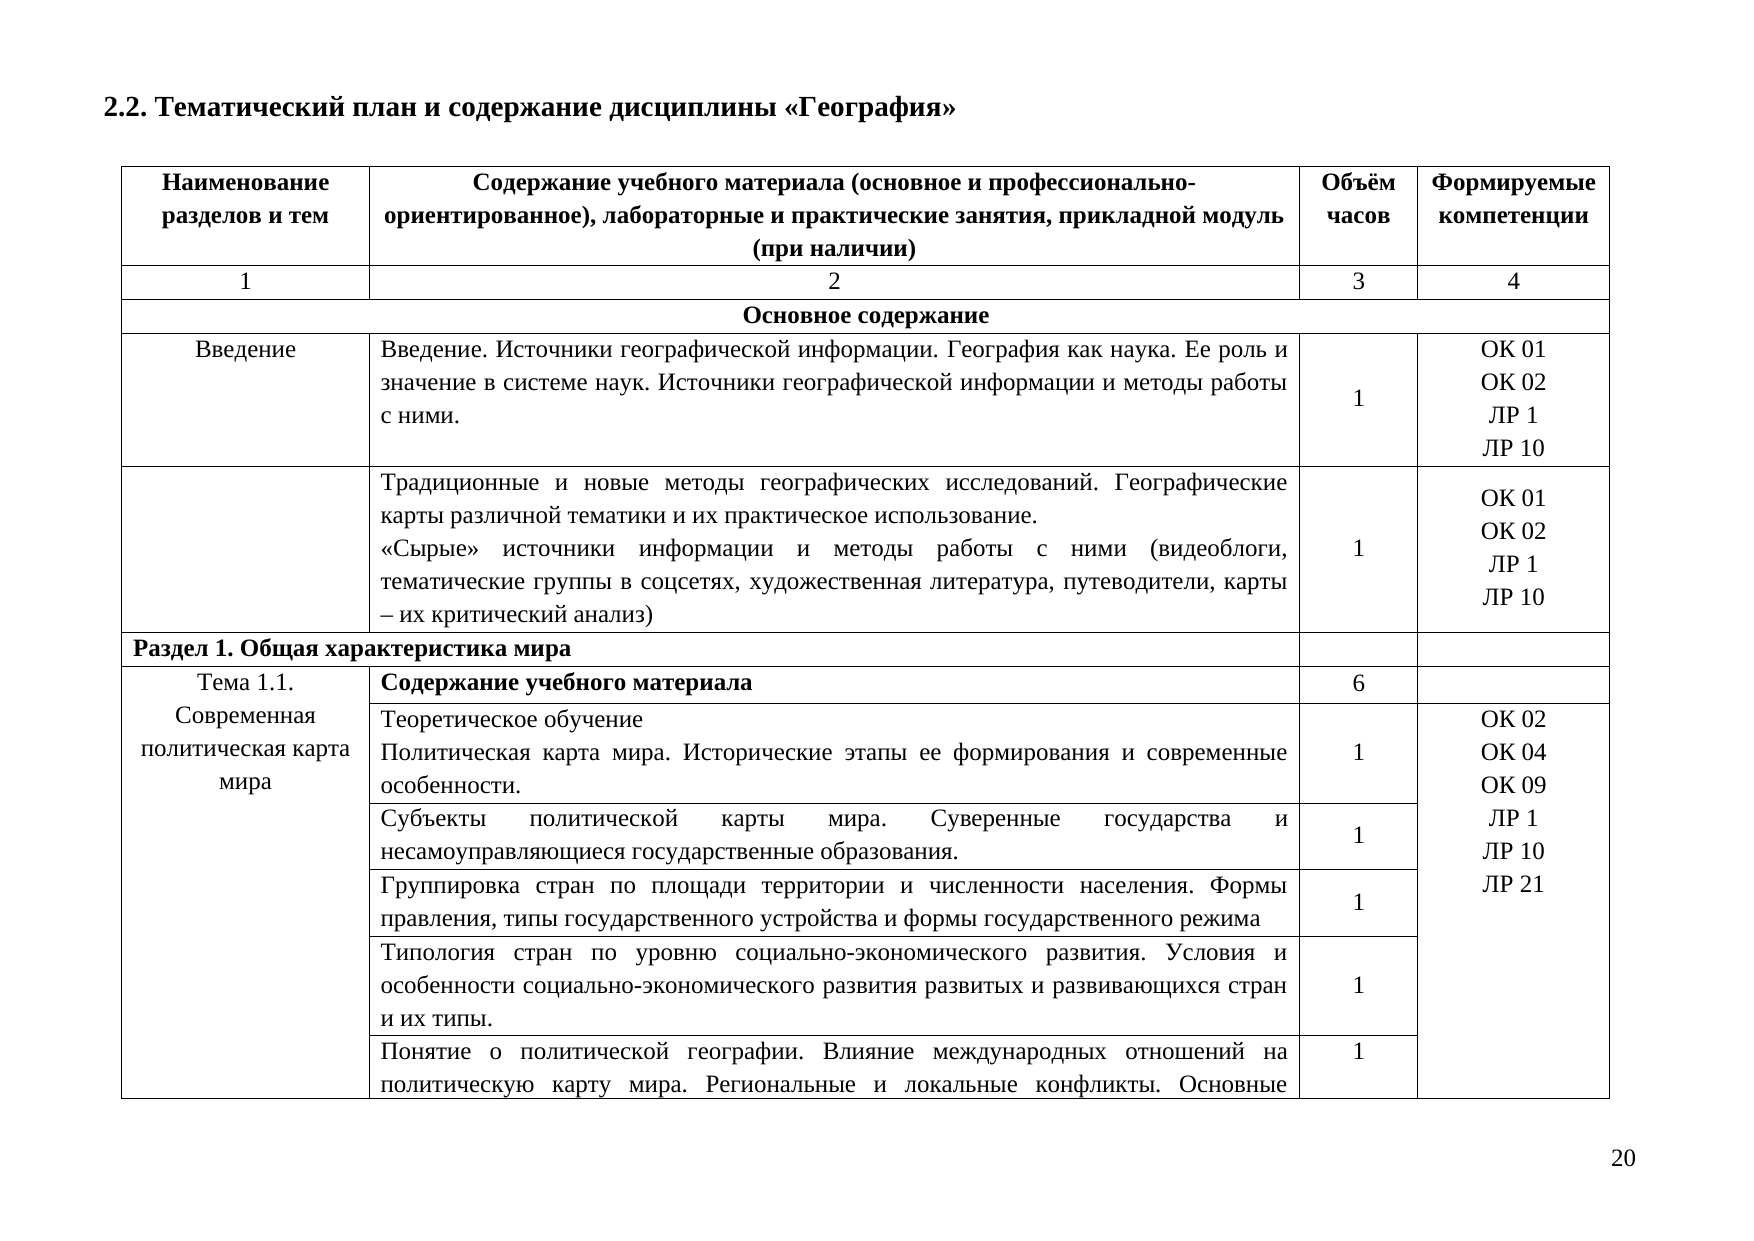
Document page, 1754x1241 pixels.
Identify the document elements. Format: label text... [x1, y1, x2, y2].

table_cell 6 [1300, 667, 1417, 703]
text 2.2. Тематический план и содержание дисциплины «География» [103, 89, 1636, 122]
table_cell 1 [1300, 804, 1417, 869]
table_cell Группировка стран по площади территории и численности населения. Формы правления, типы государственного устройства и формы государственного режима [370, 870, 1299, 936]
table_cell [1418, 633, 1609, 666]
table_cell 2 [370, 266, 1299, 299]
table_cell ОК 01 ОК 02 ЛР 1 ЛР 10 [1418, 334, 1609, 466]
table_cell Традиционные и новые методы географических исследований. Географические карты различной тематики и их практическое использование. «Сырые» источники информации и методы работы с ними (видеоблоги, тематические группы в соцсетях, художественная литература, путеводители, карты – их критический анализ) [370, 467, 1299, 632]
table_cell Содержание учебного материала [370, 667, 1299, 703]
table_cell Субъекты политической карты мира. Суверенные государства и несамоуправляющиеся государственные образования. [370, 804, 1299, 869]
table_cell ОК 02 ОК 04 ОК 09 ЛР 1 ЛР 10 ЛР 21 [1418, 704, 1609, 1098]
table_cell 1 [1300, 704, 1417, 802]
table_header Наименование разделов и тем [122, 167, 369, 265]
table_header Формируемые компетенции [1418, 167, 1609, 265]
table_cell [122, 467, 369, 632]
table_cell Раздел 1. Общая характеристика мира [122, 633, 1299, 666]
table_cell 3 [1300, 266, 1417, 299]
table_cell Введение. Источники географической информации. География как наука. Ее роль и значение в системе наук. Источники географической информации и методы работы с ними. [370, 334, 1299, 466]
table_cell 1 [1300, 334, 1417, 466]
table_cell Типология стран по уровню социально-экономического развития. Условия и особенности социально-экономического развития развитых и развивающихся стран и их типы. [370, 937, 1299, 1035]
table_cell 1 [1300, 1036, 1417, 1098]
table_cell [1418, 667, 1609, 703]
table_cell [1300, 633, 1417, 666]
table_cell 1 [1300, 467, 1417, 632]
table_cell 1 [1300, 870, 1417, 936]
table_cell Введение [122, 334, 369, 466]
table_cell 1 [122, 266, 369, 299]
table_cell Теоретическое обучение Политическая карта мира. Исторические этапы ее формирования и современные особенности. [370, 704, 1299, 802]
table_cell 4 [1418, 266, 1609, 299]
table_cell 1 [1300, 937, 1417, 1035]
table_cell Основное содержание [122, 300, 1609, 333]
table_header Содержание учебного материала (основное и профессионально-ориентированное), лабораторные и практические занятия, прикладной модуль (при наличии) [370, 167, 1299, 265]
table_header Объём часов [1300, 167, 1417, 265]
table_cell Тема 1.1. Современная политическая карта мира [122, 667, 369, 1098]
table_cell ОК 01 ОК 02 ЛР 1 ЛР 10 [1418, 467, 1609, 632]
